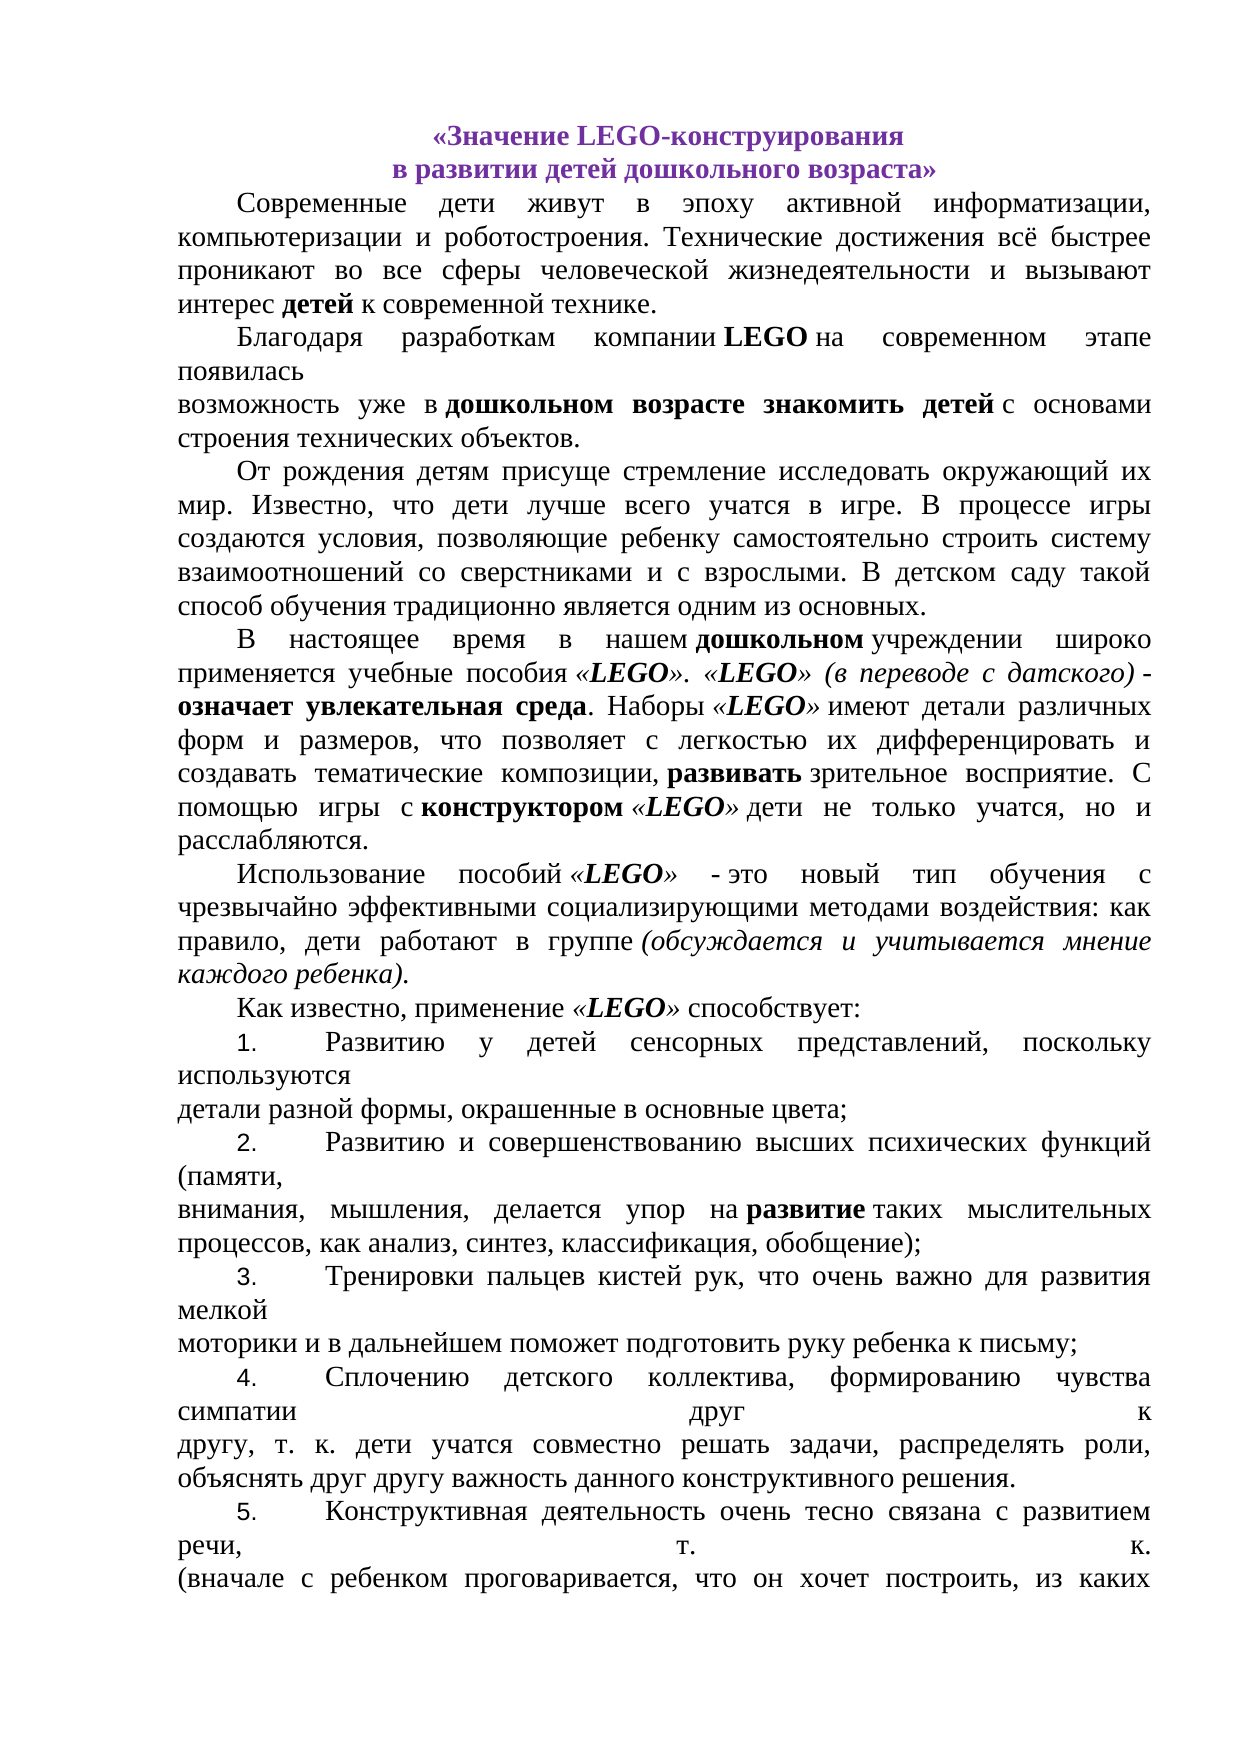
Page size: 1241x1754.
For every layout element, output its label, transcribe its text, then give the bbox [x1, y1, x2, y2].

text От рождения детям присуще стремление исследовать окружающий их мир. Известно, что дети лучше всего учатся в игре. В процессе игры создаются условия, позволяющие ребенку самостоятельно строить систему взаимоотношений со сверстниками и с взрослыми. В детском саду такой способ обучения традиционно является одним из основных. [177, 453, 1152, 621]
text Благодаря разработкам компании LEGO на современном этапе появилась возможность уже в дошкольном возрасте знакомить детей с основами строения технических объектов. [177, 319, 1152, 453]
list Тренировки пальцев кистей рук, что очень важно для развития мелкой моторики и в дальнейшем поможет подготовить руку ребенка к письму; [177, 1258, 1152, 1359]
list Сплочению детского коллектива, формированию чувства симпатии друг к другу, т. к. дети учатся совместно решать задачи, распределять роли, объяснять друг другу важность данного конструктивного решения. [177, 1359, 1152, 1493]
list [177, 1493, 1152, 1594]
list Развитию и совершенствованию высших психических функций (памяти, внимания, мышления, делается упор на развитие таких мыслительных процессов, как анализ, синтез, классификация, обобщение); [177, 1124, 1152, 1258]
text Использование пособий «LEGO» - это новый тип обучения с чрезвычайно эффективными социализирующими методами воздействия: как правило, дети работают в группе (обсуждается и учитывается мнение каждого ребенка). [177, 856, 1152, 990]
text Современные дети живут в эпоху активной информатизации, компьютеризации и роботостроения. Технические достижения всё быстрее проникают во все сферы человеческой жизнедеятельности и вызывают интерес детей к современной технике. [177, 185, 1152, 319]
text В настоящее время в нашем дошкольном учреждении широко применяется учебные пособия «LEGO». «LEGO» (в переводе с датского) - означает увлекательная среда. Наборы «LEGO» имеют детали различных форм и размеров, что позволяет с легкостью их дифференцировать и создавать тематические композиции, развивать зрительное восприятие. С помощью игры с конструктором «LEGO» дети не только учатся, но и расслабляются. [177, 621, 1152, 856]
text Как известно, применение «LEGO» способствует: [177, 990, 1152, 1024]
list Развитию у детей сенсорных представлений, поскольку используются детали разной формы, окрашенные в основные цвета; [177, 1024, 1152, 1124]
text «Значение LEGO-конструирования в развитии детей дошкольного возраста» [177, 118, 1152, 185]
